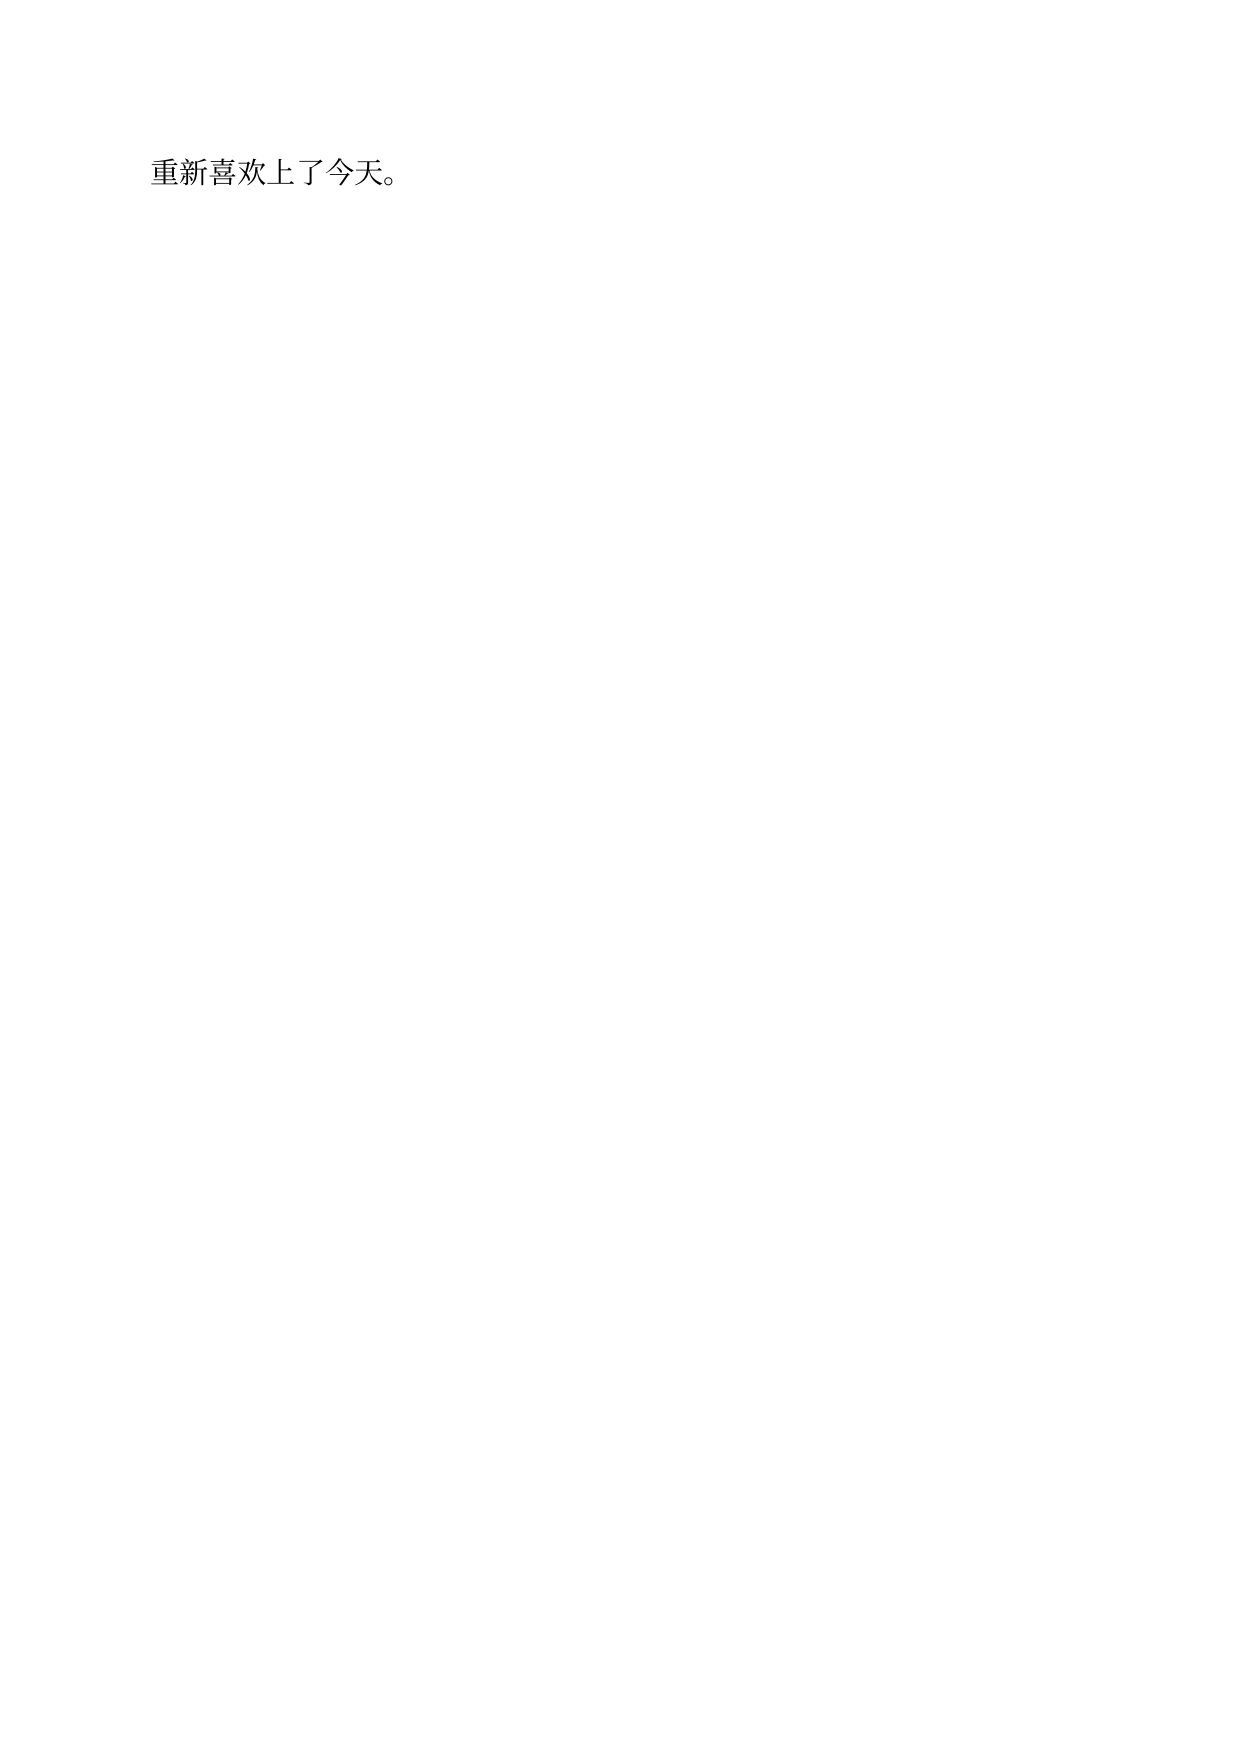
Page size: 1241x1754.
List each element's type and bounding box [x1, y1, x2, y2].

text [150, 150, 1090, 192]
